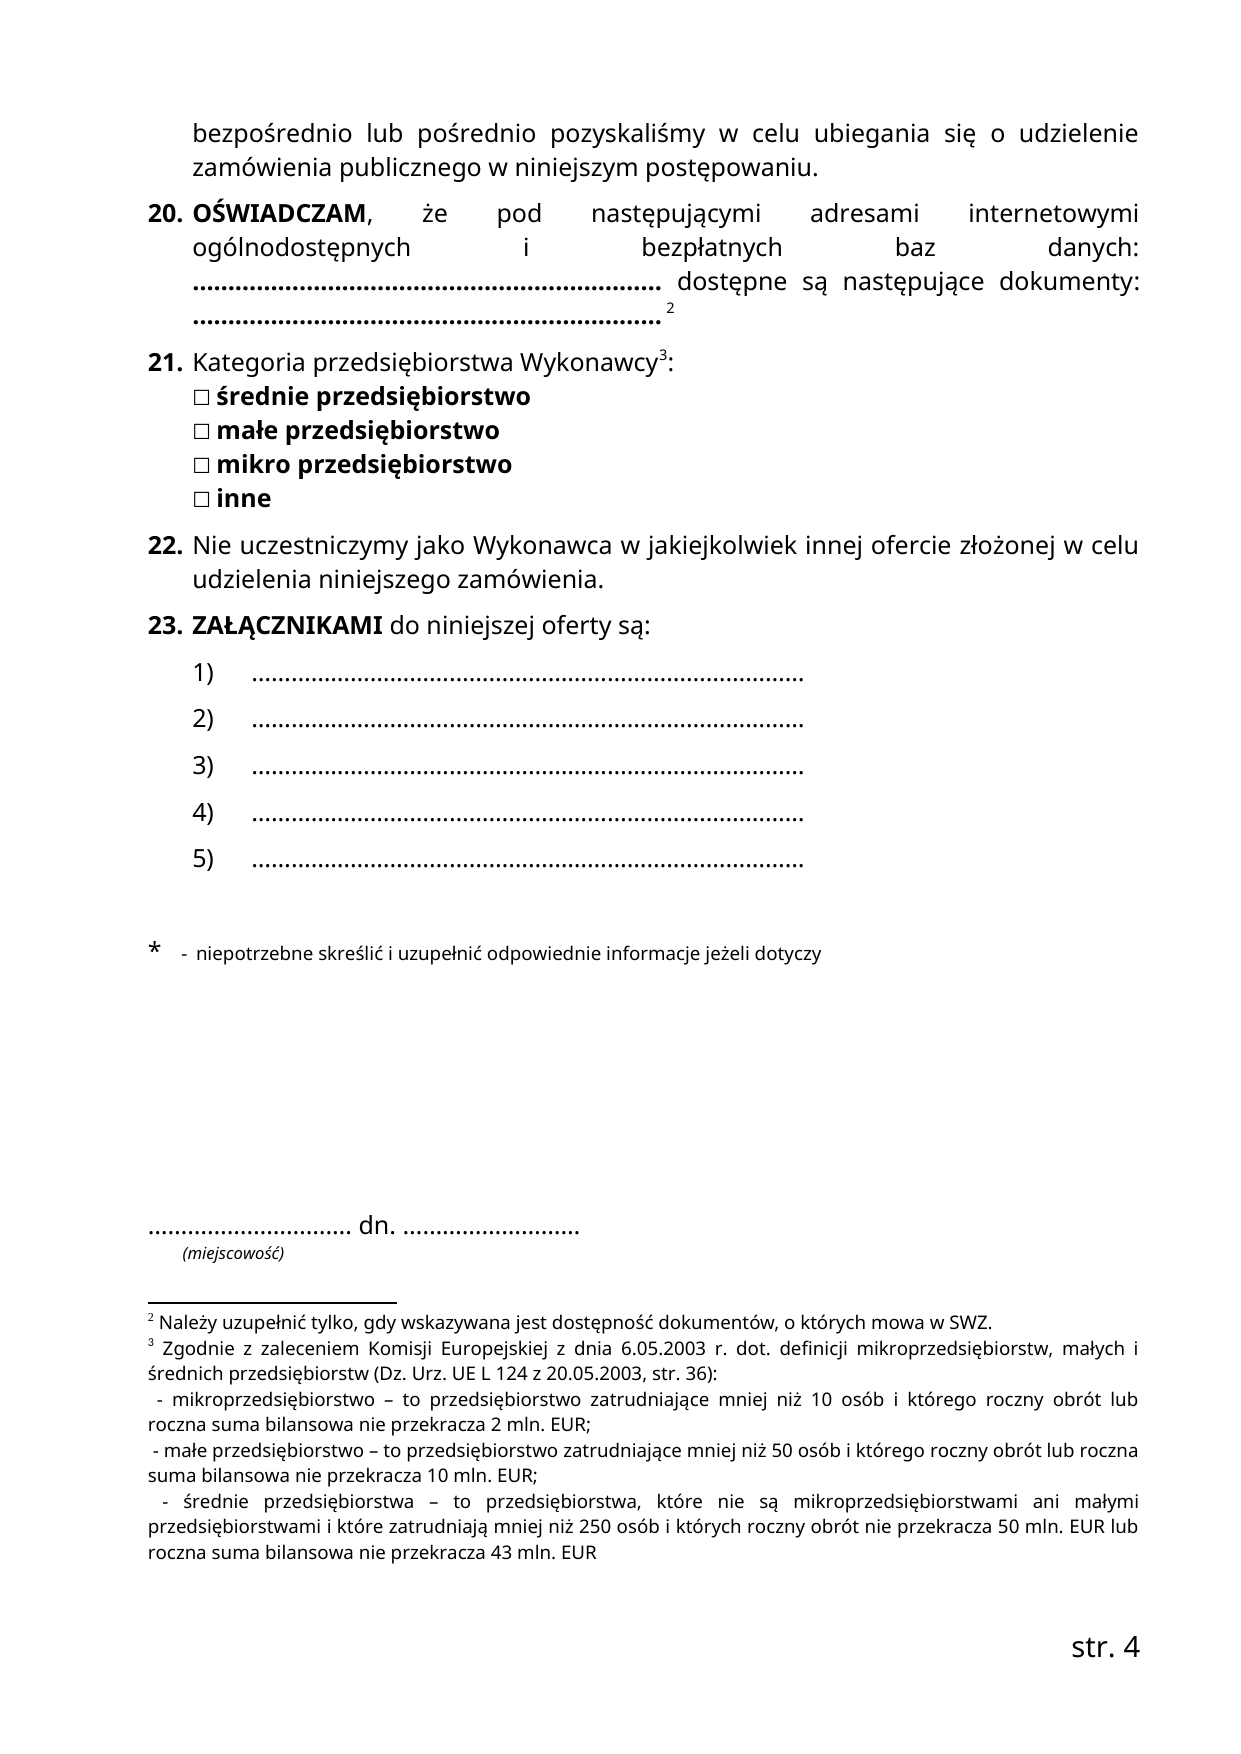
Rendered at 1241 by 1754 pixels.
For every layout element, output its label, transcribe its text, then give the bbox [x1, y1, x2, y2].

text * - niepotrzebne skreślić i uzupełnić odpowiednie informacje jeżeli dotyczy [148, 934, 1140, 968]
text …………………………. dn. ……………………… [148, 1208, 1140, 1242]
list ………………………………………………………………………… [192, 748, 1140, 782]
list ………………………………………………………………………… [192, 794, 1140, 828]
list ………………………………………………………………………… [192, 701, 1140, 735]
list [148, 115, 1140, 183]
list małe przedsiębiorstwo [192, 413, 1140, 447]
list inne [192, 481, 1140, 515]
text (miejscowość) [148, 1242, 1140, 1264]
list ………………………………………………………………………… [192, 841, 1140, 875]
list ZAŁĄCZNIKAMI do niniejszej oferty są: [148, 608, 1140, 642]
list Nie uczestniczymy jako Wykonawca w jakiejkolwiek innej ofercie złożonej w celu udzielenia niniejszego zamówienia. [148, 527, 1140, 596]
list OŚWIADCZAM, że pod następującymi adresami internetowymi ogólnodostępnych i bezpłatnych baz danych: dostępne są następujące dokumenty: [148, 196, 1140, 332]
list Kategoria przedsiębiorstwa Wykonawcy: [148, 344, 1140, 379]
list ………………………………………………………………………… [192, 654, 1140, 689]
list mikro przedsiębiorstwo [192, 447, 1140, 481]
list średnie przedsiębiorstwo [192, 379, 1140, 413]
